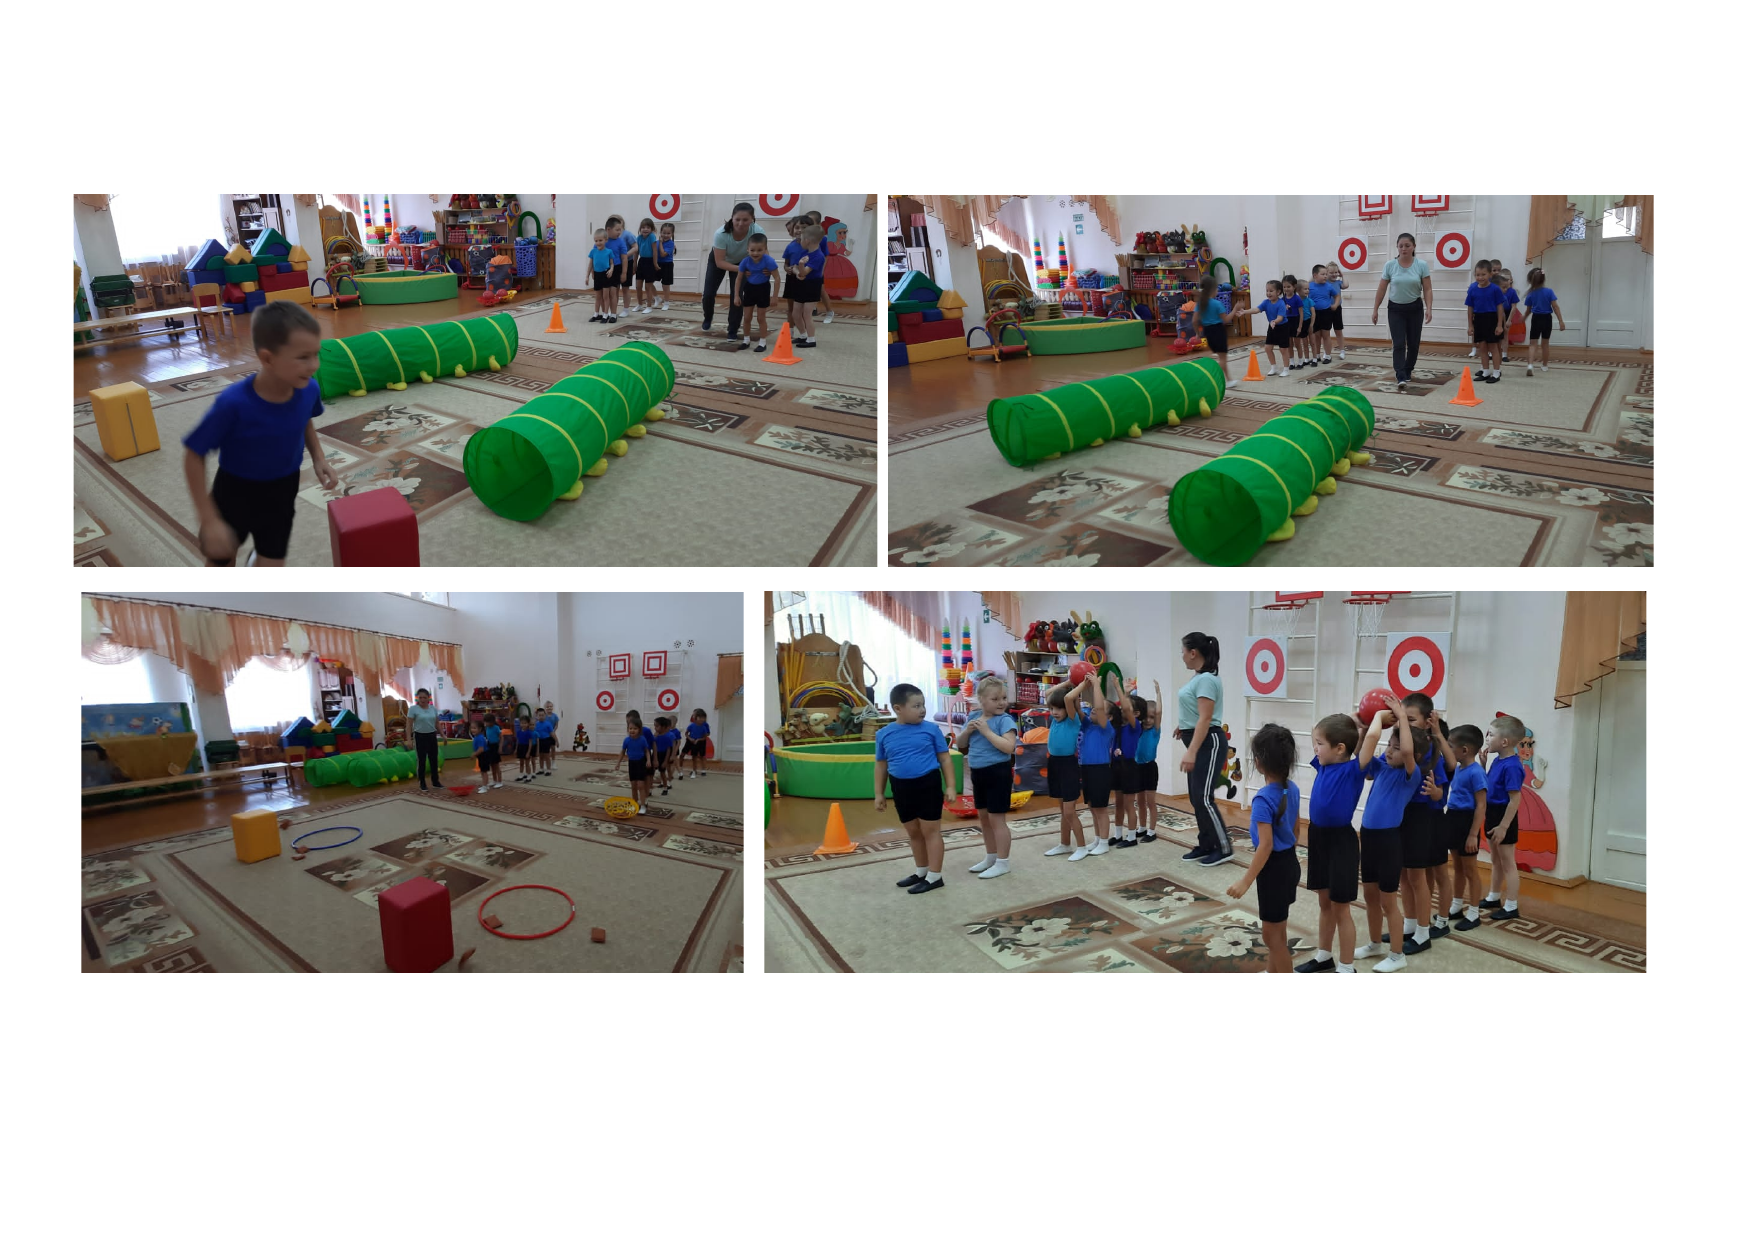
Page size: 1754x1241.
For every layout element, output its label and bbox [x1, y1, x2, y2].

picture [764, 591, 1647, 973]
picture [73, 194, 878, 567]
picture [81, 592, 744, 973]
picture [888, 195, 1654, 567]
